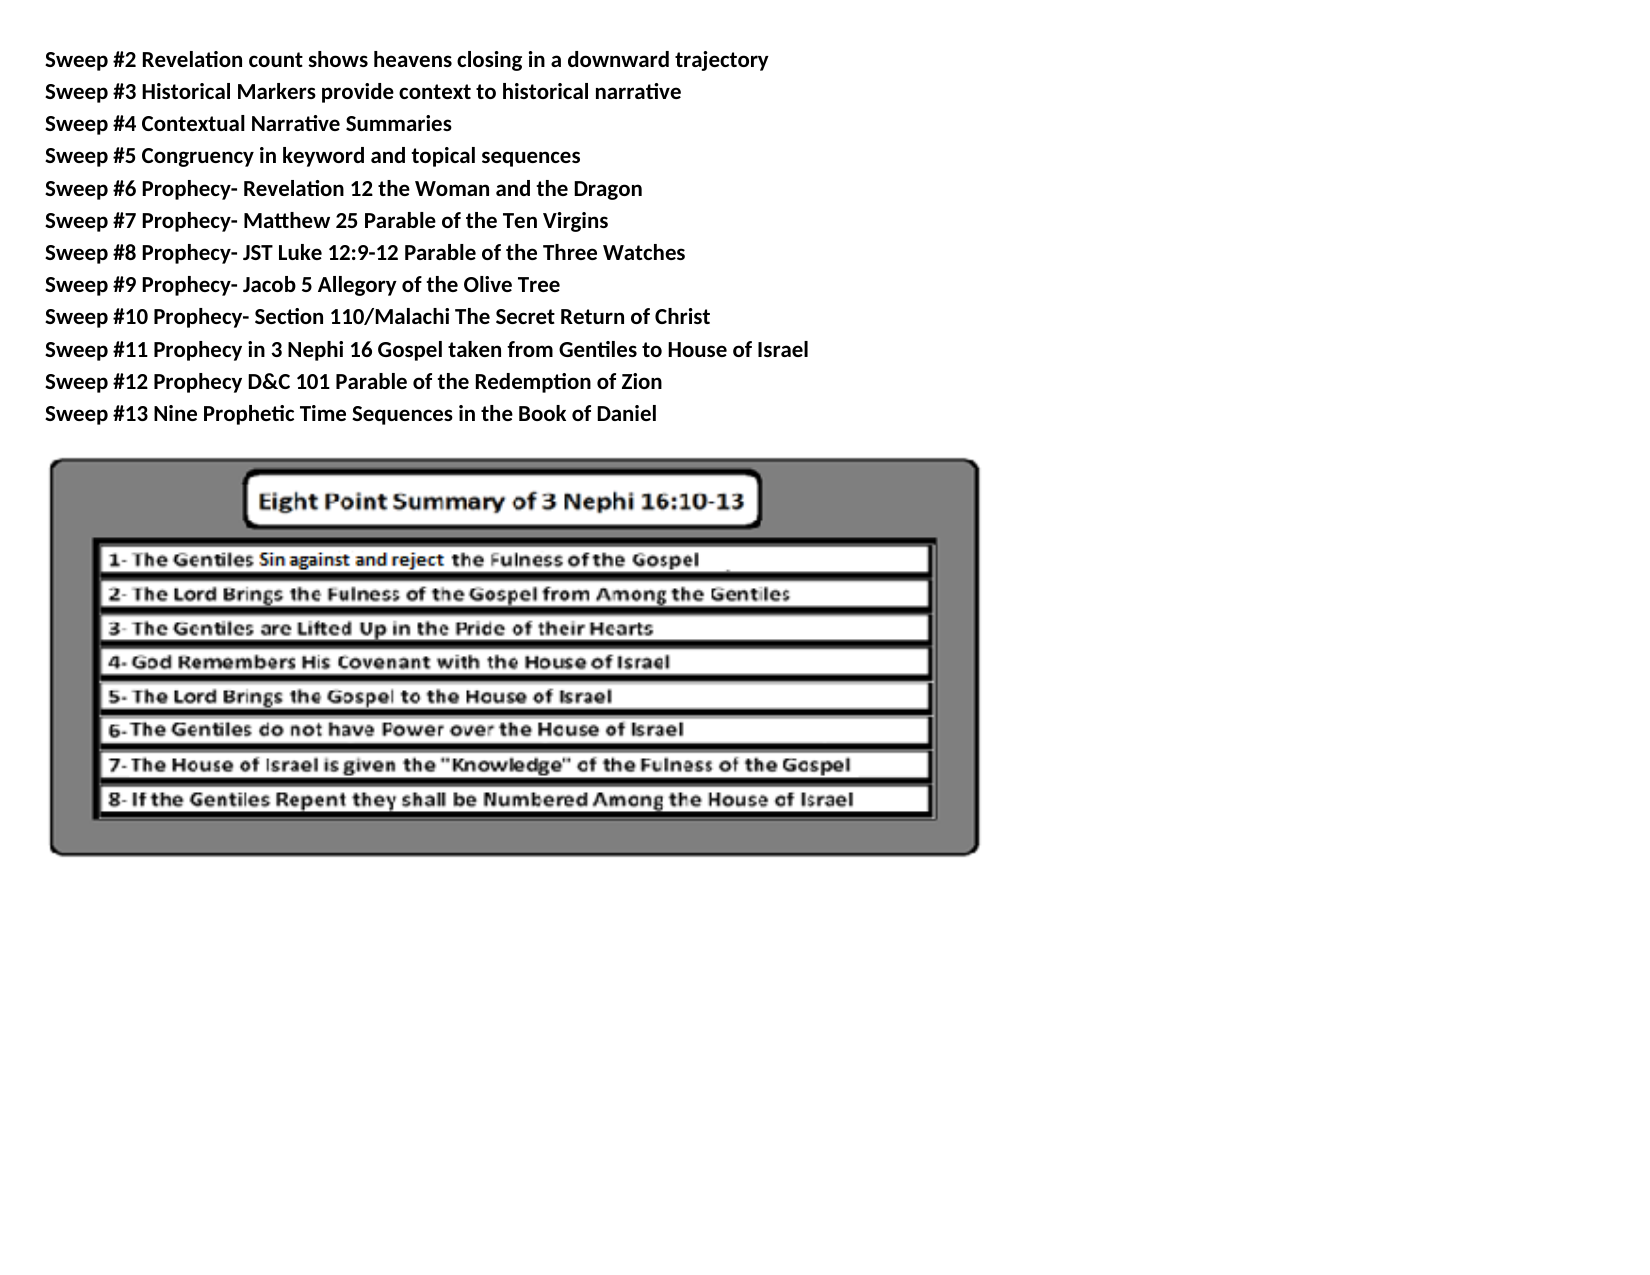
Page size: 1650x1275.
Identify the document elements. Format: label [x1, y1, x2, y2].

picture [45, 452, 989, 861]
text [45, 45, 1605, 427]
